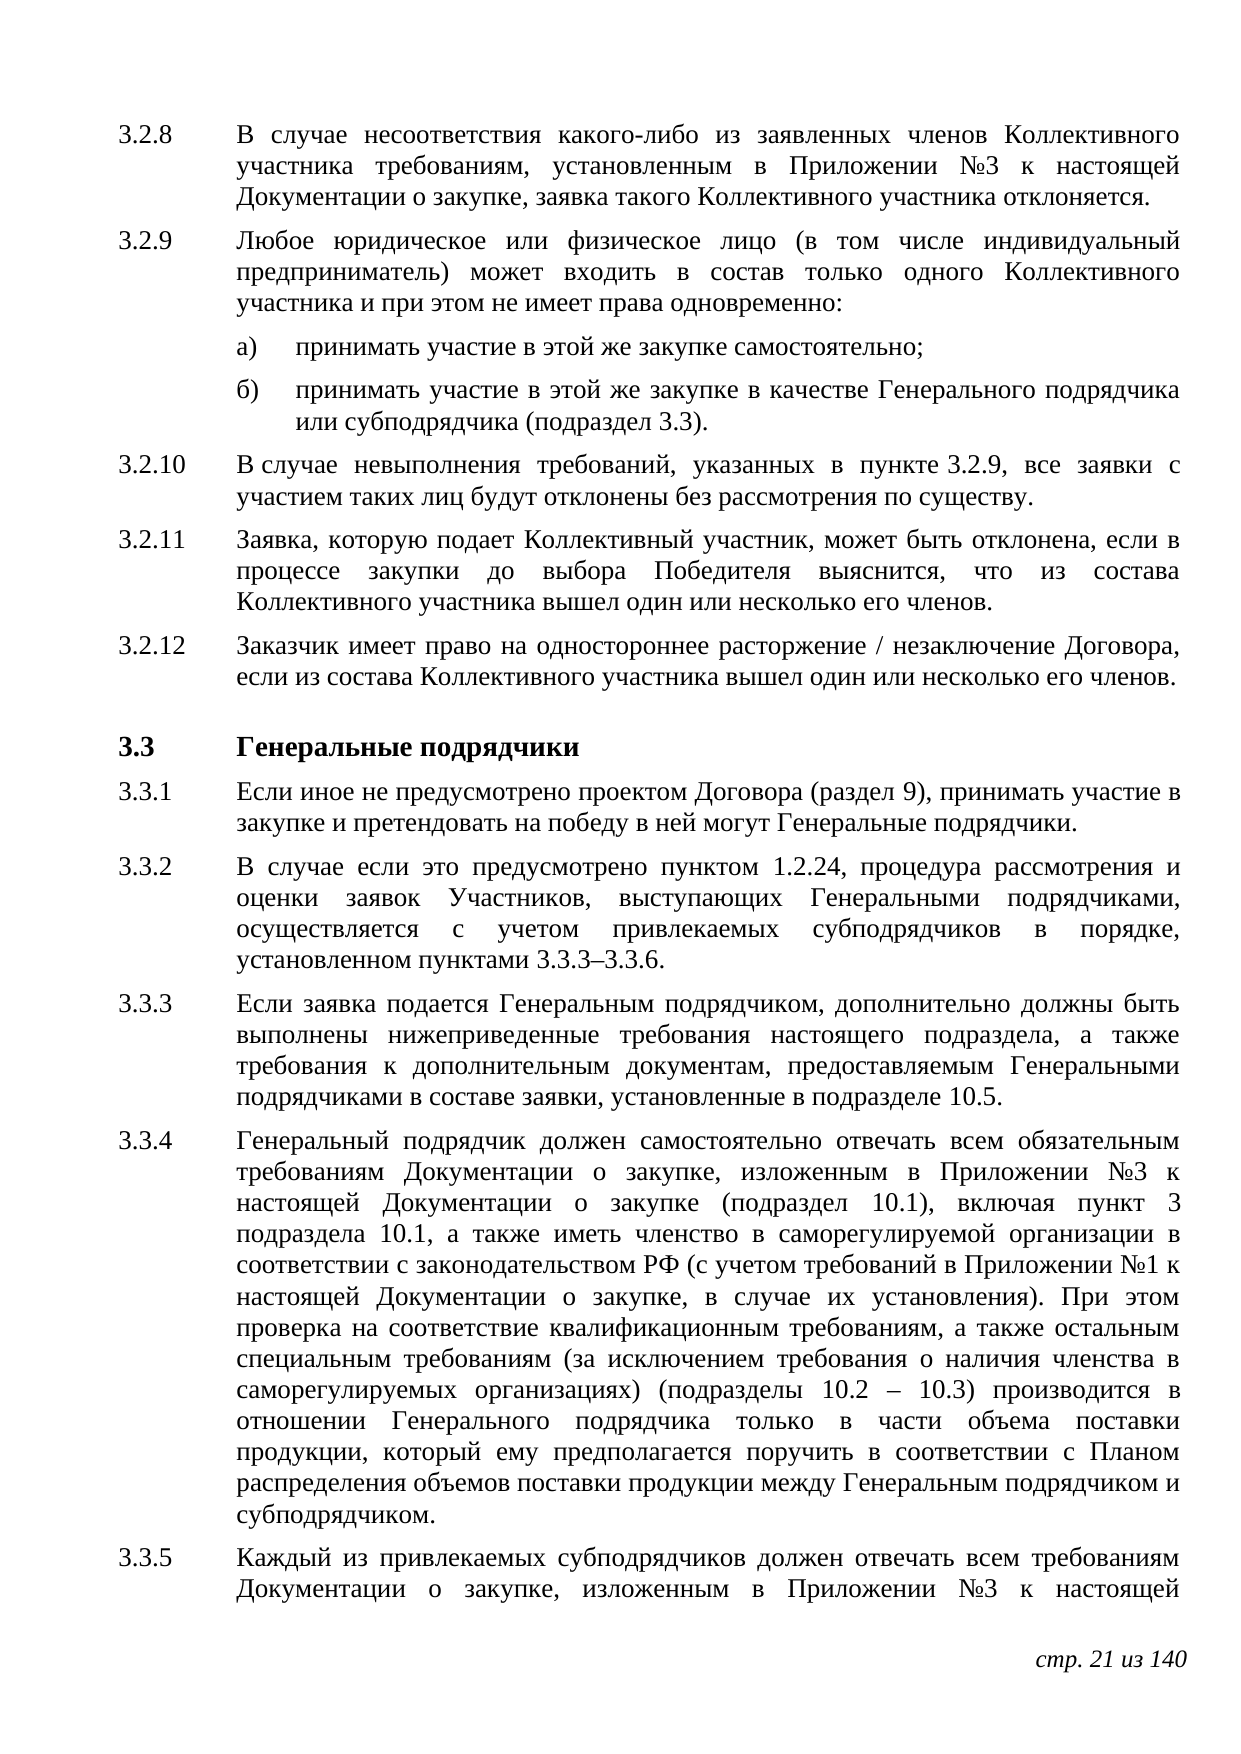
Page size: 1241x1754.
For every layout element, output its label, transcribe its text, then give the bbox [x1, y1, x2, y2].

text В случае невыполнения требований, указанных в пункте 3.2.9, все заявки с участием таких лиц будут отклонены без рассмотрения по существу. [118, 448, 1181, 511]
text принимать участие в этой же закупке в качестве Генерального подрядчика или субподрядчика (подраздел 3.3). [236, 374, 1181, 436]
text В случае если это предусмотрено пунктом 1.2.24, процедура рассмотрения и оценки заявок Участников, выступающих Генеральными подрядчиками, осуществляется с учетом привлекаемых субподрядчиков в порядке, установленном пунктами 3.3.3–3.3.6. [118, 850, 1181, 974]
text Заявка, которую подает Коллективный участник, может быть отклонена, если в процессе закупки до выбора Победителя выяснится, что из состава Коллективного участника вышел один или несколько его членов. [118, 523, 1181, 617]
text Генеральный подрядчик должен самостоятельно отвечать всем обязательным требованиям Документации о закупке, изложенным в Приложении №3 к настоящей Документации о закупке (подраздел 10.1), включая пункт 3 подраздела 10.1, а также иметь членство в саморегулируемой организации в соответствии с законодательством РФ (с учетом требований в Приложении №1 к настоящей Документации о закупке, в случае их установления). При этом проверка на соответствие квалификационным требованиям, а также остальным специальным требованиям (за исключением требования о наличия членства в саморегулируемых организациях) (подразделы 10.2 – 10.3) производится в отношении Генерального подрядчика только в части объема поставки продукции, который ему предполагается поручить в соответствии с Планом распределения объемов поставки продукции между Генеральным подрядчиком и субподрядчиком. [118, 1124, 1181, 1529]
text принимать участие в этой же закупке самостоятельно; [236, 330, 1181, 361]
text Если заявка подается Генеральным подрядчиком, дополнительно должны быть выполнены нижеприведенные требования настоящего подраздела, а также требования к дополнительным документам, предоставляемым Генеральными подрядчиками в составе заявки, установленные в подразделе 10.5. [118, 987, 1181, 1111]
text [118, 1541, 1181, 1604]
text Если иное не предусмотрено проектом Договора (раздел 9), принимать участие в закупке и претендовать на победу в ней могут Генеральные подрядчики. [118, 775, 1181, 837]
text В случае несоответствия какого-либо из заявленных членов Коллективного участника требованиям, установленным в Приложении №3 к настоящей Документации о закупке, заявка такого Коллективного участника отклоняется. [118, 118, 1181, 212]
text Любое юридическое или физическое лицо (в том числе индивидуальный предприниматель) может входить в состав только одного Коллективного участника и при этом не имеет права одновременно: [118, 224, 1181, 317]
text Заказчик имеет право на одностороннее расторжение / незаключение Договора, если из состава Коллективного участника вышел один или несколько его членов. [118, 629, 1181, 691]
subtitle Генеральные подрядчики [118, 729, 1181, 762]
